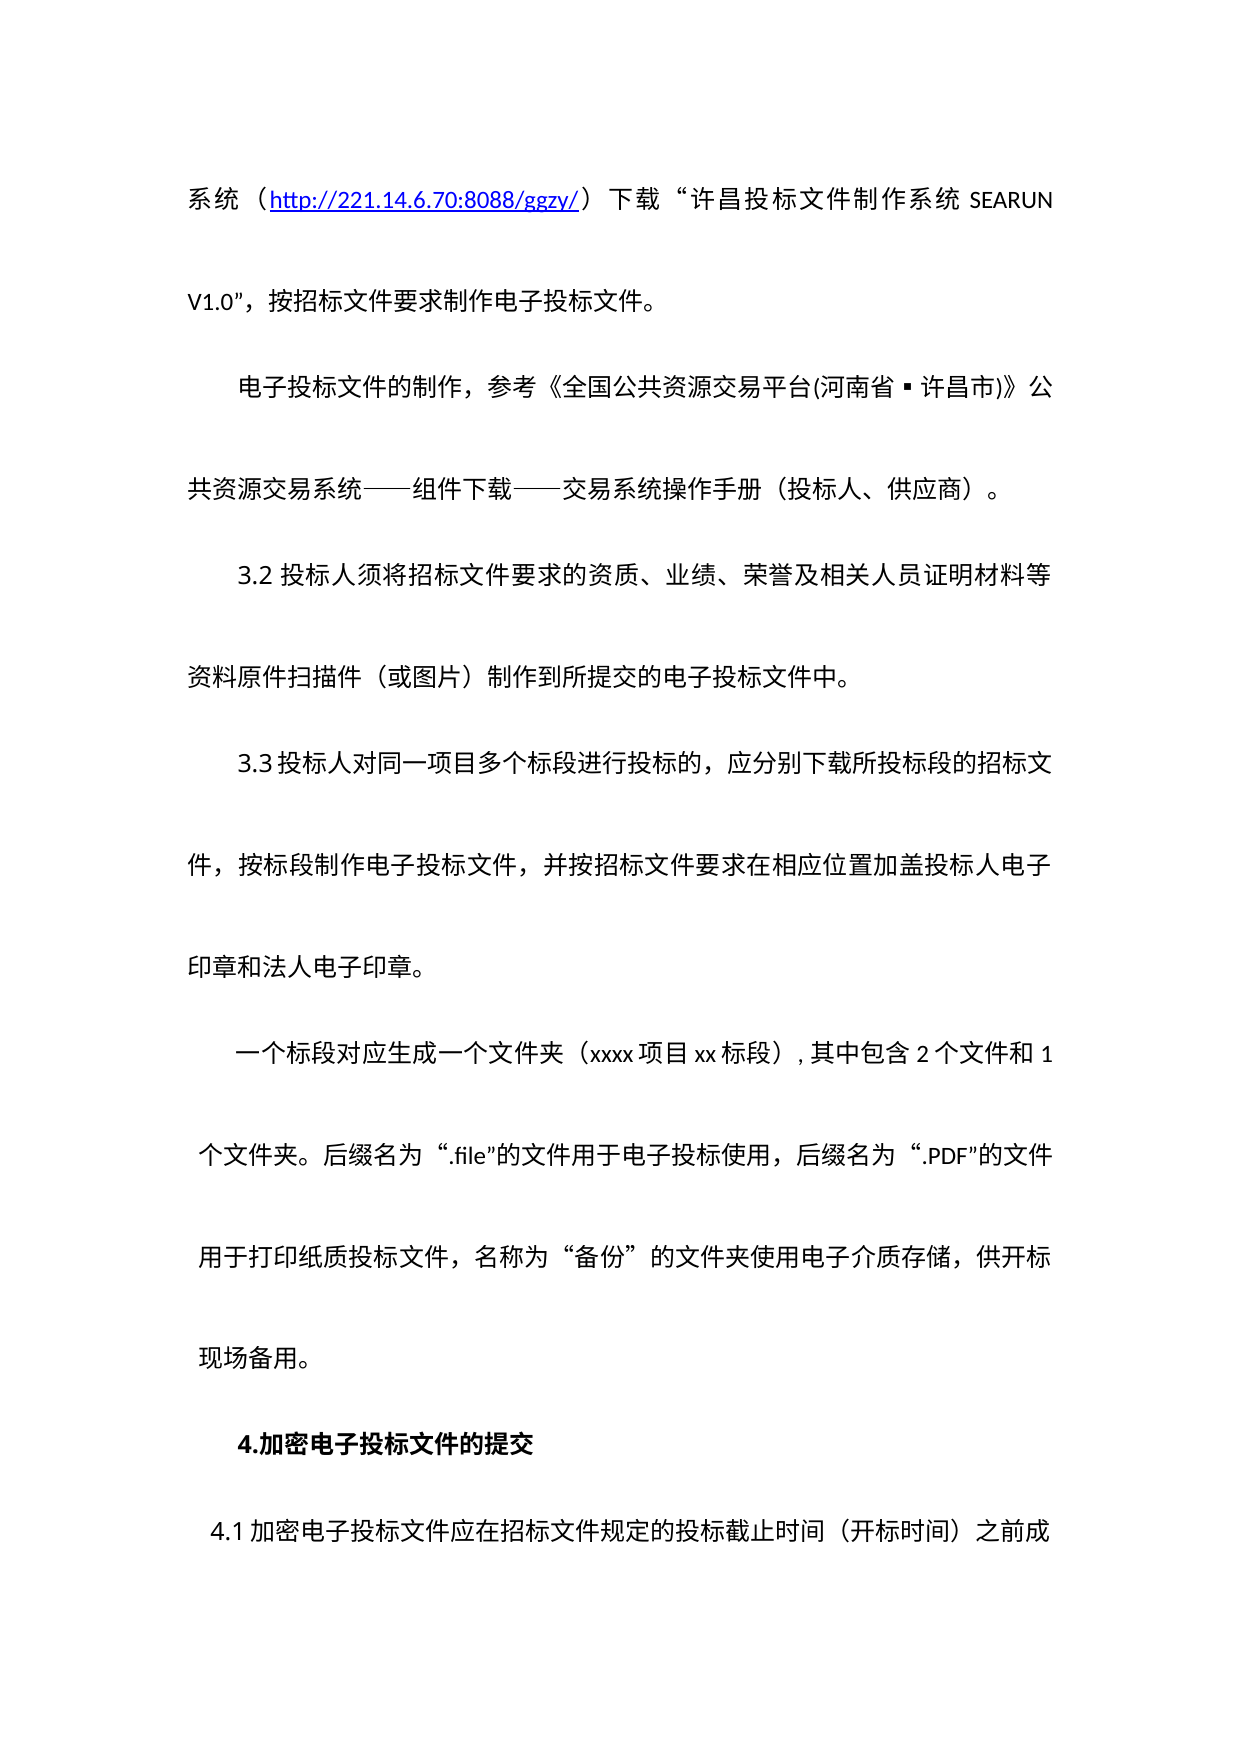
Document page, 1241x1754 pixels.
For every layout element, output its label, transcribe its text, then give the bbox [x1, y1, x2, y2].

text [187, 1495, 1053, 1563]
text 3.2 投标人须将招标文件要求的资质、业绩、荣誉及相关人员证明材料等资料原件扫描件（或图片）制作到所提交的电子投标文件中。 [187, 540, 1053, 709]
text 一个标段对应生成一个文件夹（xxxx项目xx标段）, 其中包含2个文件和1个文件夹。后缀名为“.file”的文件用于电子投标使用，后缀名为“.PDF”的文件用于打印纸质投标文件，名称为“备份”的文件夹使用电子介质存储，供开标现场备用。 [198, 1017, 1053, 1391]
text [187, 164, 1053, 334]
text 3.3投标人对同一项目多个标段进行投标的，应分别下载所投标段的招标文件，按标段制作电子投标文件，并按招标文件要求在相应位置加盖投标人电子印章和法人电子印章。 [187, 728, 1053, 999]
text 4.加密电子投标文件的提交 [187, 1409, 1053, 1477]
text 电子投标文件的制作，参考《全国公共资源交易平台(河南省▪许昌市)》公共资源交易系统——组件下载——交易系统操作手册（投标人、供应商）。 [187, 352, 1053, 522]
